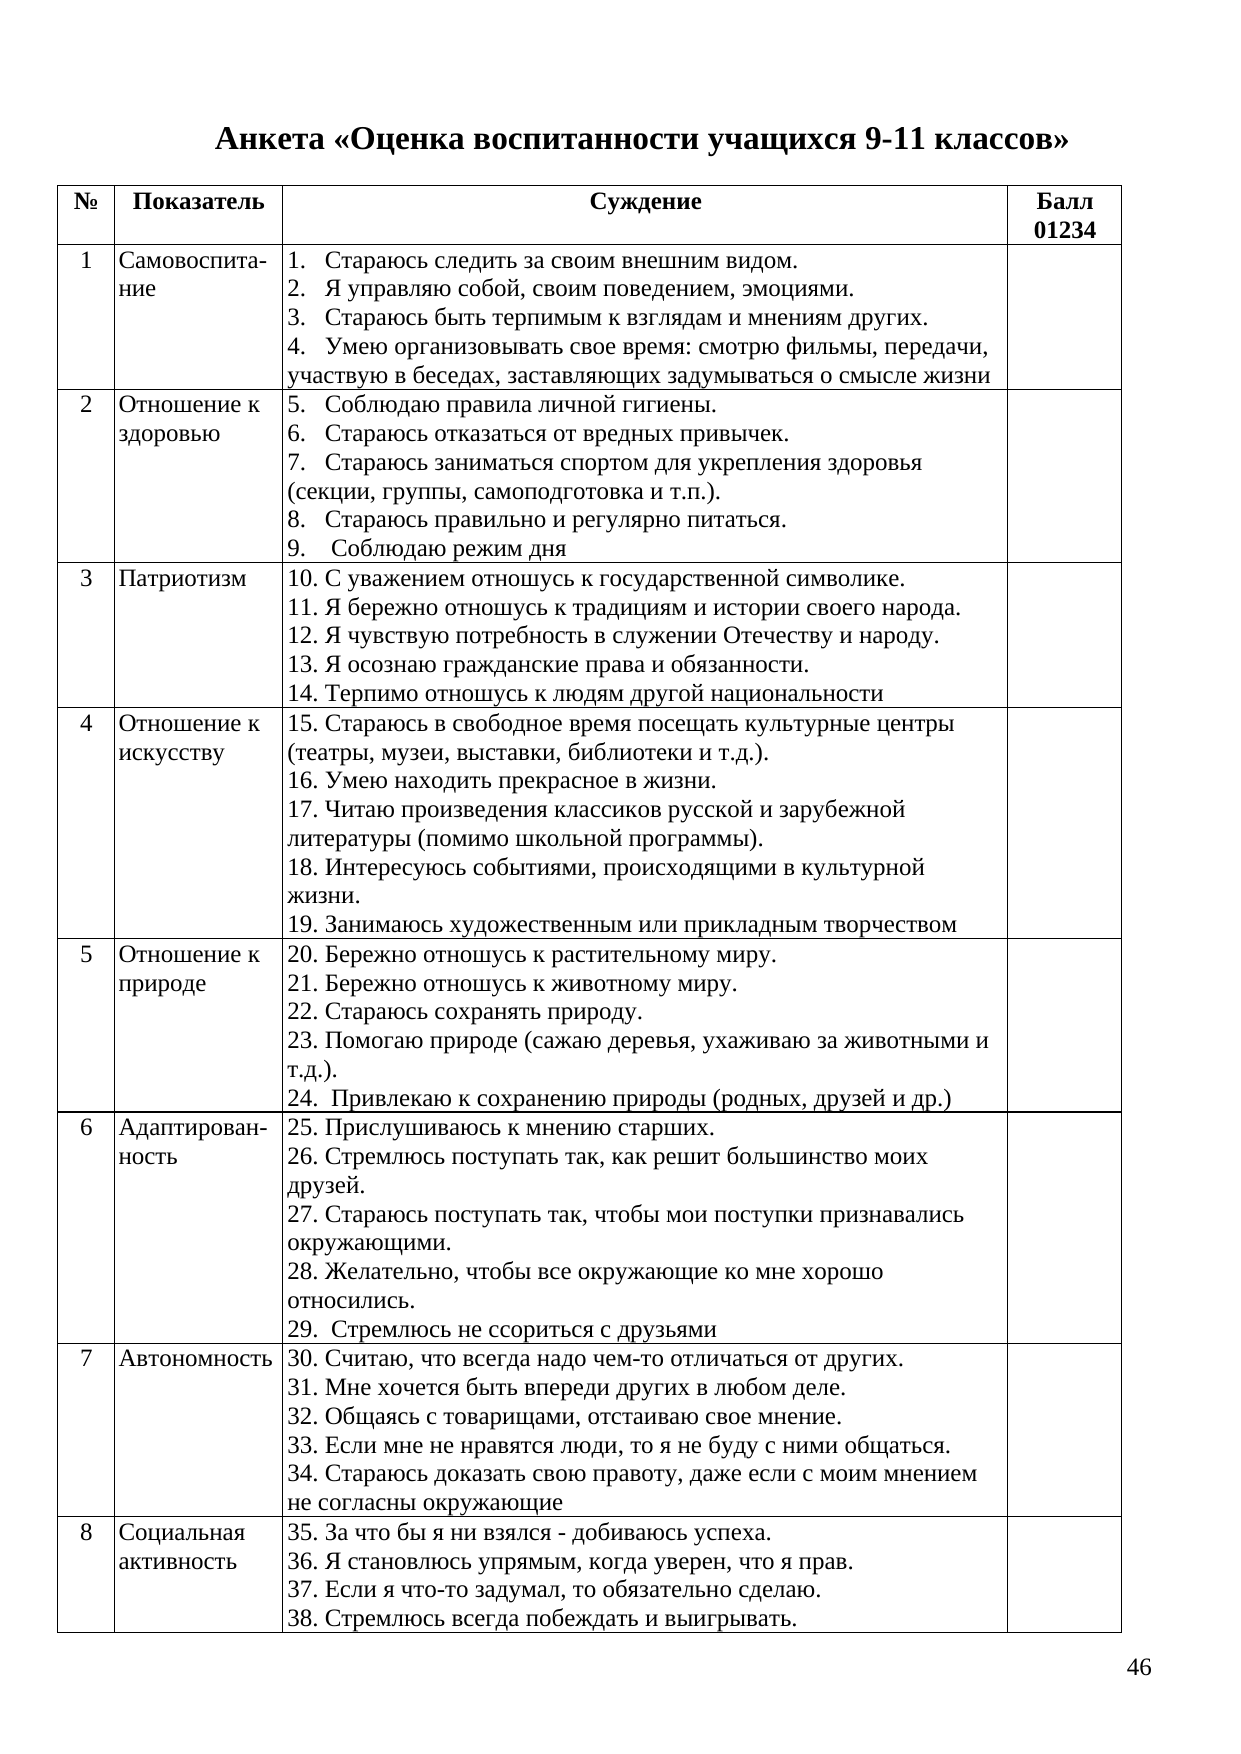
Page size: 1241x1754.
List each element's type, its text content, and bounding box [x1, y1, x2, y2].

table_cell Патриотизм [115, 563, 282, 707]
table_header Балл 01234 [1008, 186, 1121, 244]
text Анкета «Оценка воспитанности учащихся 9-11 классов» [133, 118, 1152, 156]
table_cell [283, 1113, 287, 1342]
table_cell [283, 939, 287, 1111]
table_cell 6 [58, 1113, 114, 1342]
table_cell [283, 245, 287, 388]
table_cell [1008, 390, 1121, 562]
table_cell [1008, 245, 1121, 388]
table_cell 8 [58, 1517, 114, 1632]
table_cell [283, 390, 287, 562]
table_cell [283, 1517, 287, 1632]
table_cell [1008, 1517, 1121, 1632]
table_cell Отношение к здоровью [115, 390, 282, 562]
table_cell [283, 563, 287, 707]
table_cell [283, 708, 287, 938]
table_cell 5 [58, 939, 114, 1111]
table_cell Самовоспитание [115, 245, 282, 388]
table_cell Автономность [115, 1344, 282, 1516]
table_cell [1008, 563, 1121, 707]
table_cell [1008, 1113, 1121, 1342]
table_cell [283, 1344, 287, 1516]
table_header Суждение [283, 186, 1007, 244]
table_header № [58, 186, 114, 244]
table_cell Отношение к природе [115, 939, 282, 1111]
table_cell 7 [58, 1344, 114, 1516]
table_header Показатель [115, 186, 282, 244]
table_cell 1 [58, 245, 114, 388]
table_cell Адаптирован-ность [115, 1113, 282, 1342]
table_cell [1008, 708, 1121, 938]
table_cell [115, 1517, 282, 1632]
table_cell [1008, 939, 1121, 1111]
table_cell 2 [58, 390, 114, 562]
table_cell 4 [58, 708, 114, 938]
table_cell Отношение к искусству [115, 708, 282, 938]
table_cell [1008, 1344, 1121, 1516]
table_cell 3 [58, 563, 114, 707]
